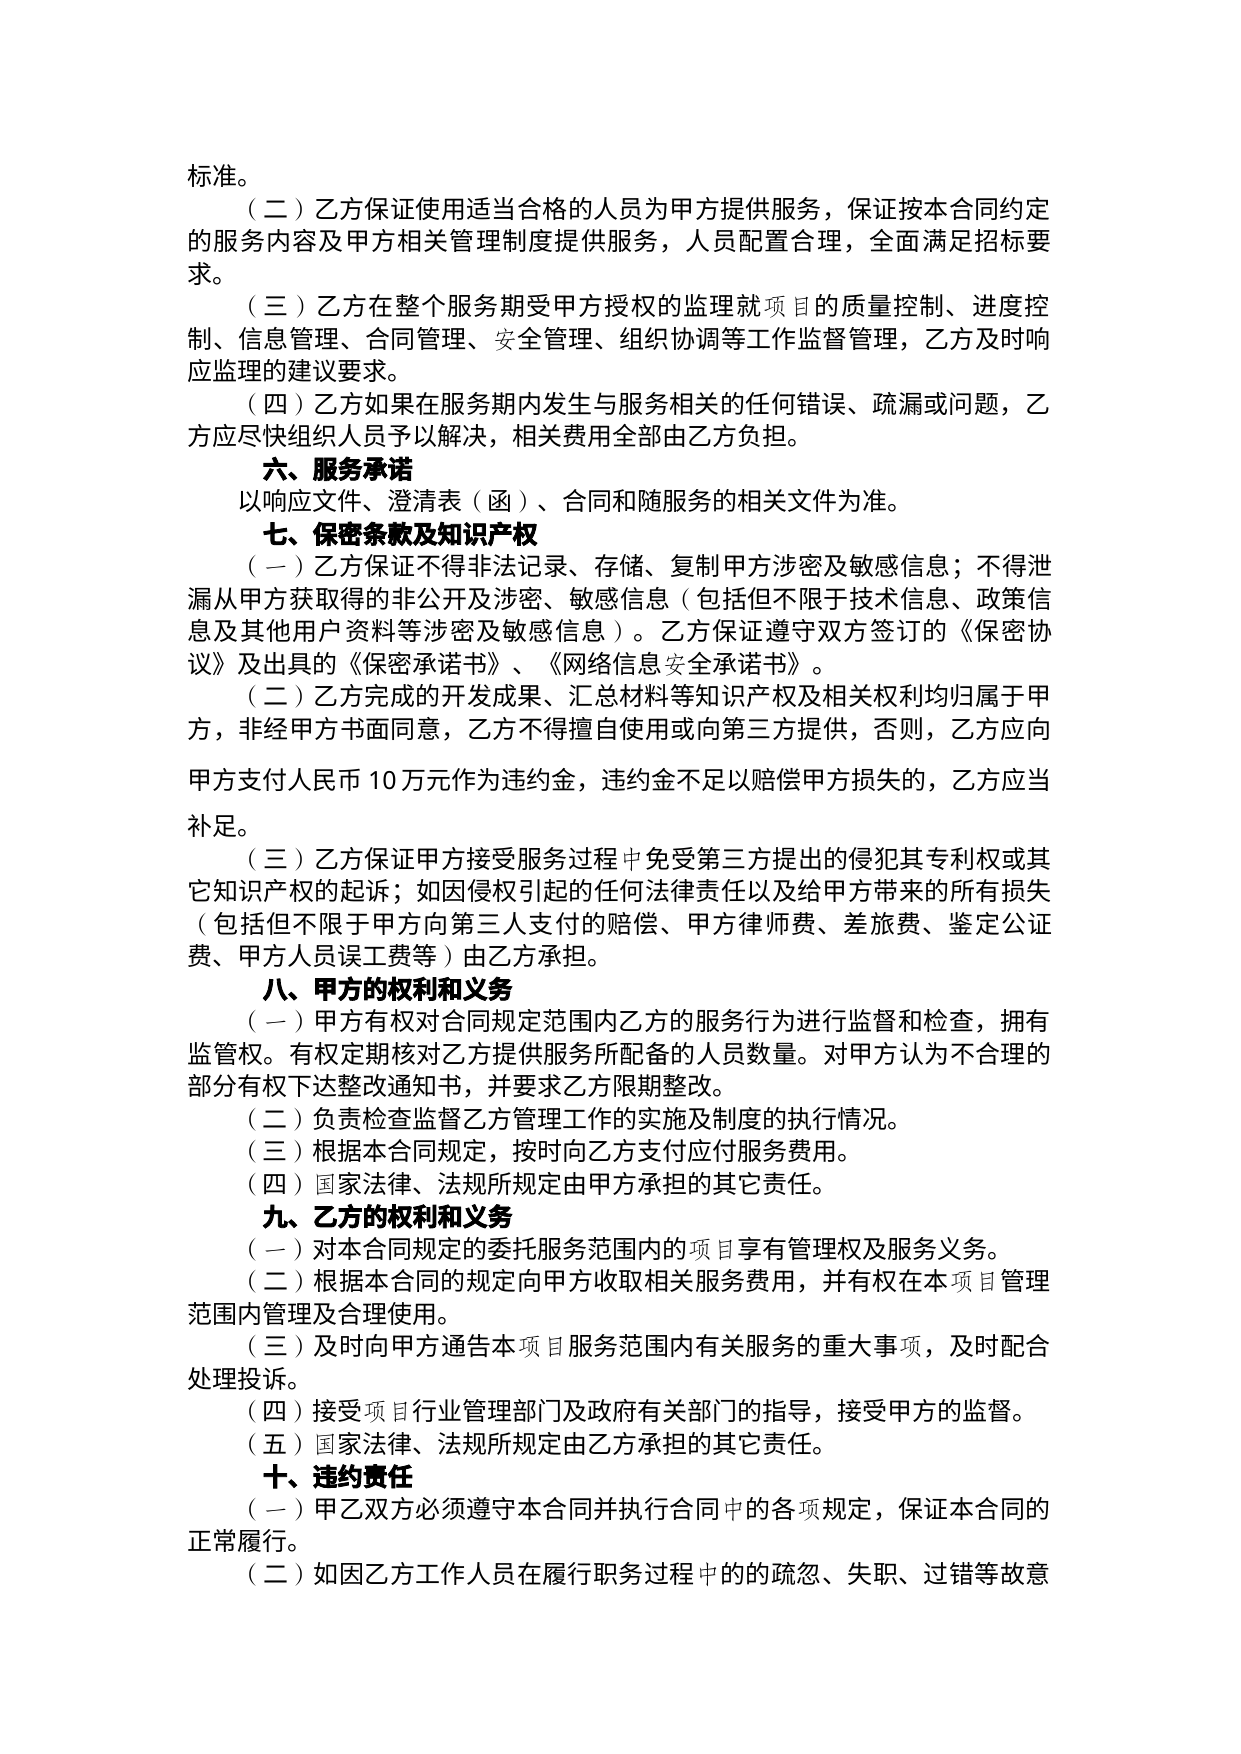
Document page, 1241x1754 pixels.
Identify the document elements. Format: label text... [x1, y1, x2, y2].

text （四）乙方如果在服务期内发生与服务相关的任何错误、疏漏或问题，乙方应尽快组织人员予以解决，相关费用全部由乙方负担。 [187, 389, 1053, 454]
text （一）甲方有权对合同规定范围内乙方的服务行为进行监督和检查，拥有监管权。有权定期核对乙方提供服务所配备的人员数量。对甲方认为不合理的部分有权下达整改通知书，并要求乙方限期整改。 [187, 1007, 1053, 1104]
text （四）接受项目行业管理部门及政府有关部门的指导，接受甲方的监督。 [187, 1397, 1053, 1429]
text （五）国家法律、法规所规定由乙方承担的其它责任。 [187, 1429, 1053, 1462]
text 七、保密条款及知识产权 [187, 519, 1053, 552]
text 以响应文件、澄清表（函）、合同和随服务的相关文件为准。 [187, 487, 1053, 519]
text （一）乙方保证不得非法记录、存储、复制甲方涉密及敏感信息；不得泄漏从甲方获取得的非公开及涉密、敏感信息（包括但不限于技术信息、政策信息及其他用户资料等涉密及敏感信息）。乙方保证遵守双方签订的《保密协议》及出具的《保密承诺书》、《网络信息安全承诺书》。 [187, 552, 1053, 682]
text （一）对本合同规定的委托服务范围内的项目享有管理权及服务义务。 [187, 1234, 1053, 1267]
text （三）根据本合同规定，按时向乙方支付应付服务费用。 [187, 1137, 1053, 1169]
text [187, 162, 1053, 194]
text （一）甲乙双方必须遵守本合同并执行合同中的各项规定，保证本合同的正常履行。 [187, 1494, 1053, 1559]
text （二）根据本合同的规定向甲方收取相关服务费用，并有权在本项目管理范围内管理及合理使用。 [187, 1267, 1053, 1332]
text （二）负责检查监督乙方管理工作的实施及制度的执行情况。 [187, 1104, 1053, 1137]
text （三）及时向甲方通告本项目服务范围内有关服务的重大事项，及时配合处理投诉。 [187, 1332, 1053, 1397]
text （四）国家法律、法规所规定由甲方承担的其它责任。 [187, 1169, 1053, 1202]
text （二）乙方保证使用适当合格的人员为甲方提供服务，保证按本合同约定的服务内容及甲方相关管理制度提供服务，人员配置合理，全面满足招标要求。 [187, 194, 1053, 292]
text 十、违约责任 [187, 1462, 1053, 1494]
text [187, 1559, 1053, 1592]
text 六、服务承诺 [187, 454, 1053, 487]
text 八、甲方的权利和义务 [187, 974, 1053, 1007]
text （三）乙方在整个服务期受甲方授权的监理就项目的质量控制、进度控制、信息管理、合同管理、安全管理、组织协调等工作监督管理，乙方及时响应监理的建议要求。 [187, 292, 1053, 389]
text （二）乙方完成的开发成果、汇总材料等知识产权及相关权利均归属于甲方，非经甲方书面同意，乙方不得擅自使用或向第三方提供，否则，乙方应向甲方支付人民币10万元作为违约金，违约金不足以赔偿甲方损失的，乙方应当补足。 [187, 682, 1053, 844]
text （三）乙方保证甲方接受服务过程中免受第三方提出的侵犯其专利权或其它知识产权的起诉；如因侵权引起的任何法律责任以及给甲方带来的所有损失（包括但不限于甲方向第三人支付的赔偿、甲方律师费、差旅费、鉴定公证费、甲方人员误工费等）由乙方承担。 [187, 844, 1053, 974]
text 九、乙方的权利和义务 [187, 1202, 1053, 1234]
